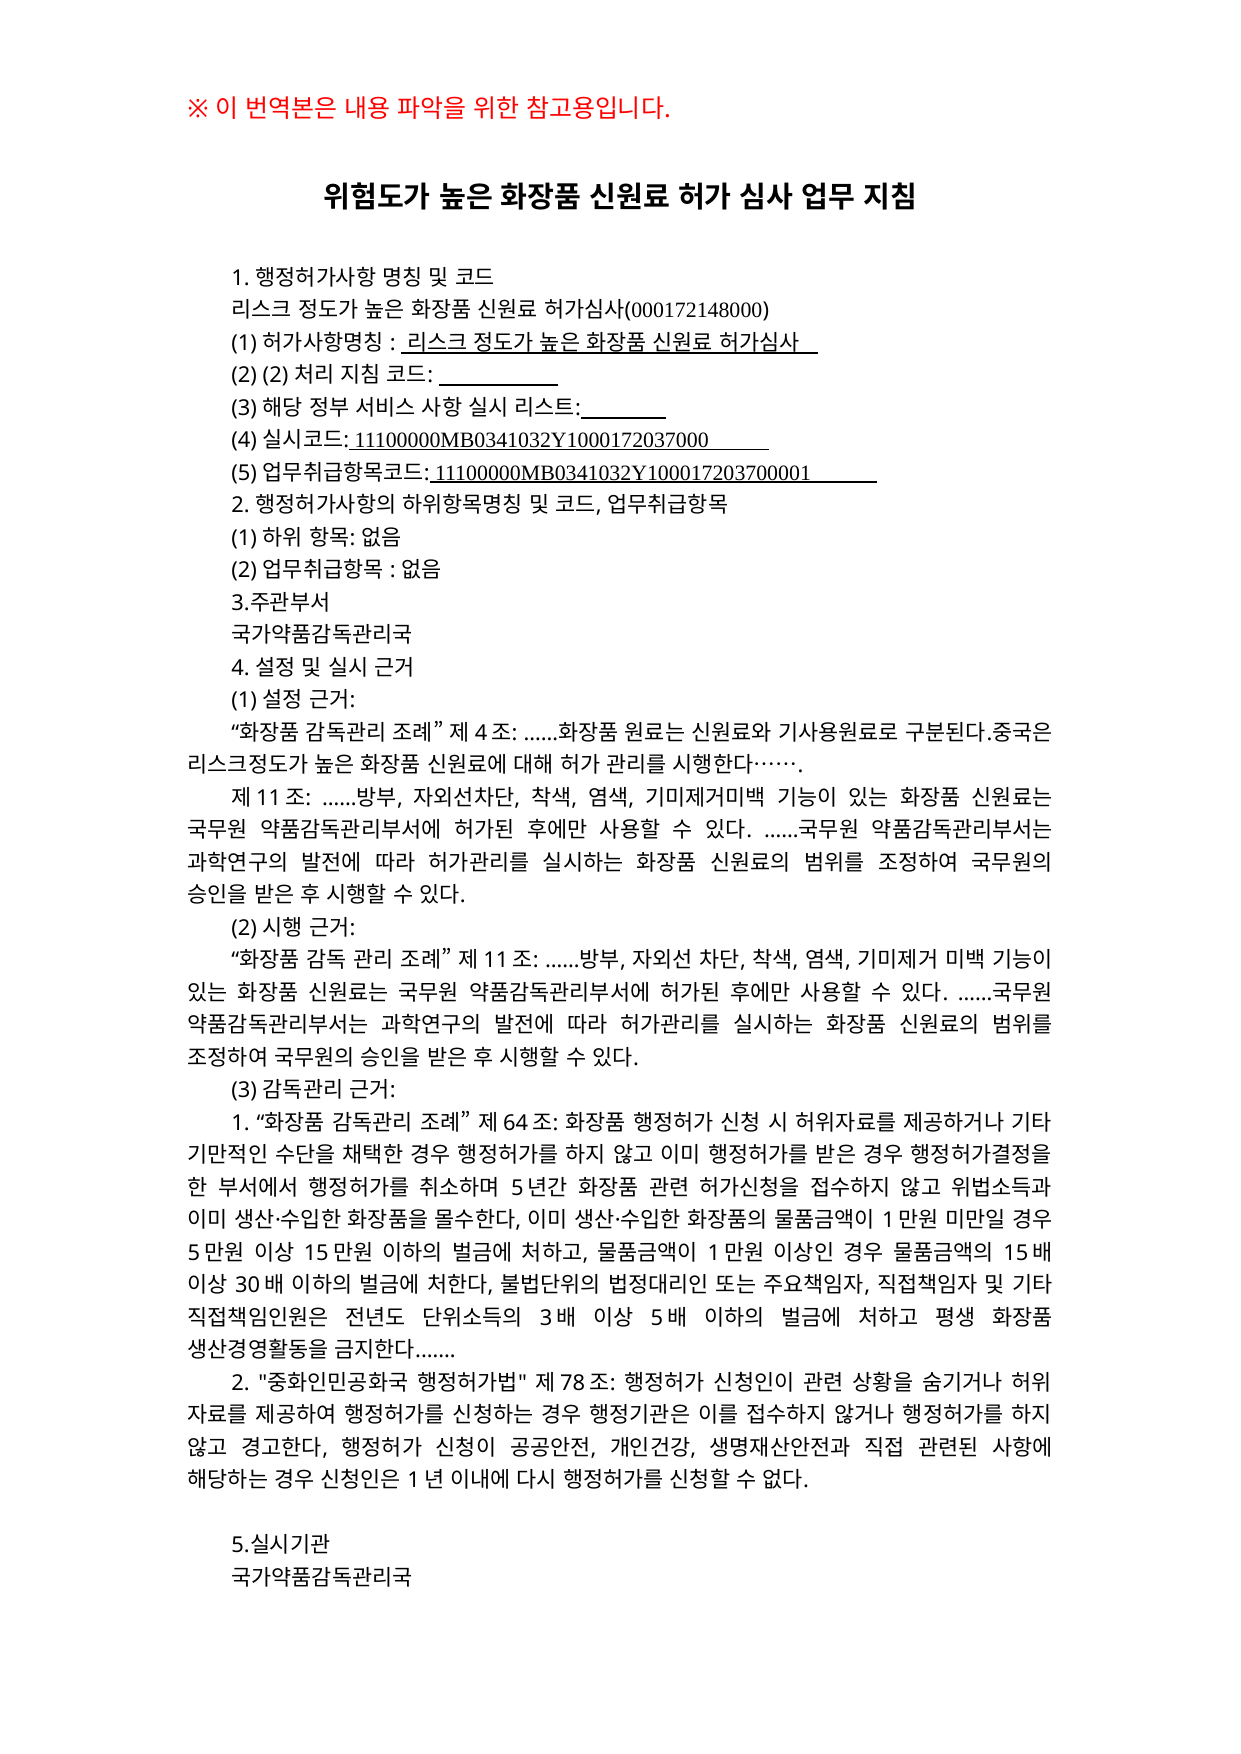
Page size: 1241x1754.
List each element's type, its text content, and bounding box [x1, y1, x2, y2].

text (1) 하위 항목: 없음 [187, 519, 1053, 552]
text 위험도가 높은 화장품 신원료 허가 심사 업무 지침 [187, 162, 1053, 227]
text 국가약품감독관리국 [187, 1559, 1053, 1592]
text 4. 설정 및 실시 근거 [187, 649, 1053, 682]
text (5) 업무취급항목코드: 11100000MB0341032Y100017203700001 [187, 454, 1053, 487]
text (1) 설정 근거: [187, 682, 1053, 714]
text 2. "중화인민공화국 행정허가법" 제78조: 행정허가 신청인이 관련 상황을 숨기거나 허위 자료를 제공하여 행정허가를 신청하는 경우 행정기관은 이를 접수하지 않거나 행정허가를 하지 않고 경고한다, 행정허가 신청이 공공안전, 개인건강, 생명재산안전과 직접 관련된 사항에 해당하는 경우 신청인은 1년 이내에 다시 행정허가를 신청할 수 없다. [187, 1364, 1053, 1494]
text 제11조: ……방부, 자외선차단, 착색, 염색, 기미제거미백 기능이 있는 화장품 신원료는 국무원 약품감독관리부서에 허가된 후에만 사용할 수 있다. ……국무원 약품감독관리부서는 과학연구의 발전에 따라 허가관리를 실시하는 화장품 신원료의 범위를 조정하여 국무원의 승인을 받은 후 시행할 수 있다. [187, 779, 1053, 909]
text 국가약품감독관리국 [187, 617, 1053, 649]
text 3.주관부서 [187, 584, 1053, 617]
text (3) 감독관리 근거: [187, 1072, 1053, 1104]
text 1. “화장품 감독관리 조례” 제64조: 화장품 행정허가 신청 시 허위자료를 제공하거나 기타 기만적인 수단을 채택한 경우 행정허가를 하지 않고 이미 행정허가를 받은 경우 행정허가결정을 한 부서에서 행정허가를 취소하며 5년간 화장품 관련 허가신청을 접수하지 않고 위법소득과 이미 생산·수입한 화장품을 몰수한다, 이미 생산·수입한 화장품의 물품금액이 1만원 미만일 경우 5만원 이상 15만원 이하의 벌금에 처하고, 물품금액이 1만원 이상인 경우 물품금액의 15배 이상 30배 이하의 벌금에 처한다, 불법단위의 법정대리인 또는 주요책임자, 직접책임자 및 기타 직접책임인원은 전년도 단위소득의 3배 이상 5배 이하의 벌금에 처하고 평생 화장품 생산경영활동을 금지한다.…… [187, 1104, 1053, 1364]
text “화장품 감독 관리 조례” 제11조: ……방부, 자외선 차단, 착색, 염색, 기미제거 미백 기능이 있는 화장품 신원료는 국무원 약품감독관리부서에 허가된 후에만 사용할 수 있다. ……국무원 약품감독관리부서는 과학연구의 발전에 따라 허가관리를 실시하는 화장품 신원료의 범위를 조정하여 국무원의 승인을 받은 후 시행할 수 있다. [187, 942, 1053, 1072]
text 1. 행정허가사항 명칭 및 코드 [187, 259, 1053, 292]
text (2) (2) 처리 지침 코드: [187, 357, 1053, 389]
text 리스크 정도가 높은 화장품 신원료 허가심사(000172148000) [187, 292, 1053, 324]
text “화장품 감독관리 조례” 제4조: ……화장품 원료는 신원료와 기사용원료로 구분된다.중국은 리스크정도가 높은 화장품 신원료에 대해 허가 관리를 시행한다……. [187, 714, 1053, 779]
text (2) 업무취급항목 : 없음 [187, 552, 1053, 584]
text (1) 허가사항명칭 : 리스크 정도가 높은 화장품 신원료 허가심사 [187, 324, 1053, 357]
text 5.실시기관 [187, 1527, 1053, 1559]
text (3) 해당 정부 서비스 사항 실시 리스트: [187, 389, 1053, 422]
text 2. 행정허가사항의 하위항목명칭 및 코드, 업무취급항목 [187, 487, 1053, 519]
text (4) 실시코드: 11100000MB0341032Y1000172037000 [187, 422, 1053, 454]
text (2) 시행 근거: [187, 909, 1053, 942]
